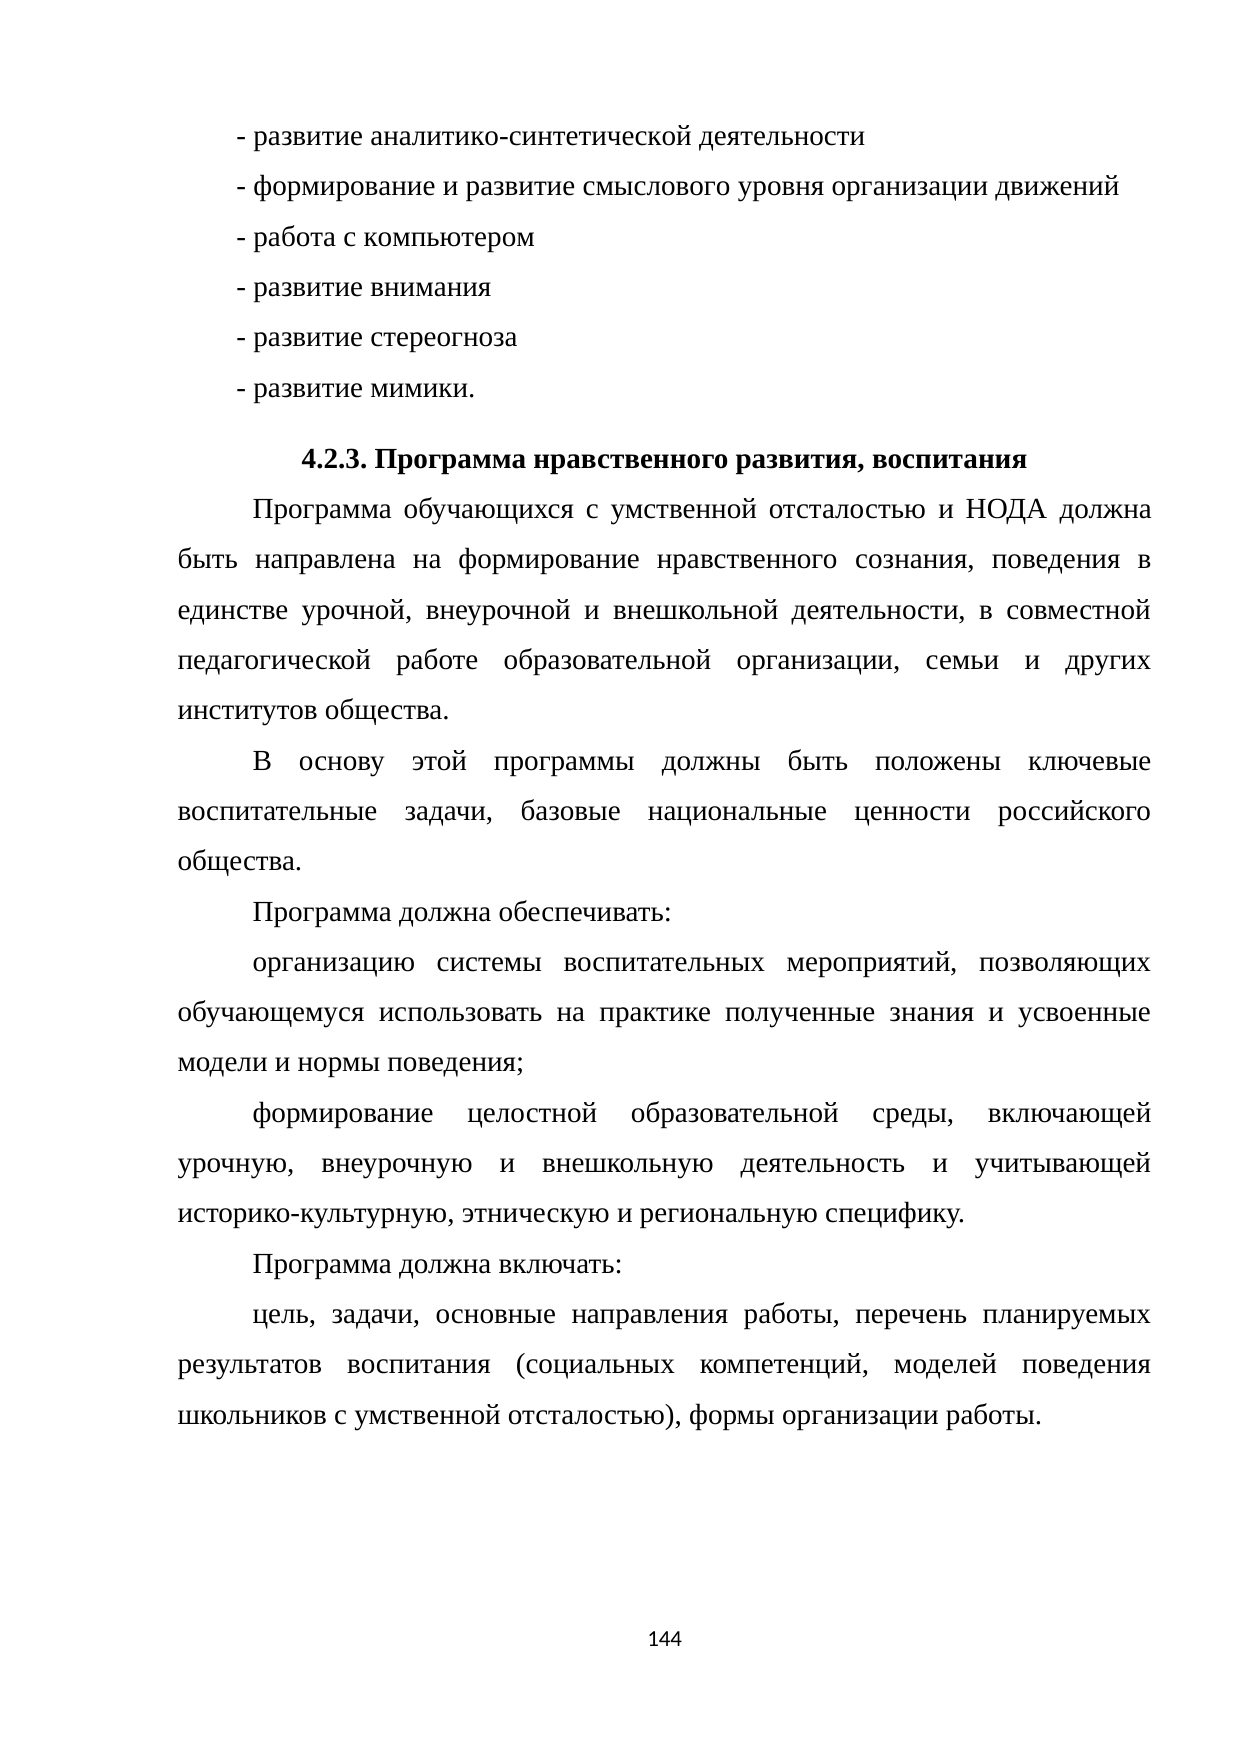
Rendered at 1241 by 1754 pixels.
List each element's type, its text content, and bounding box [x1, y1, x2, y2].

text - работа с компьютером [177, 219, 1152, 252]
text Программа обучающихся с умственной отсталостью и НОДА должна быть направлена на формирование нравственного сознания, поведения в единстве урочной, внеурочной и внешкольной деятельности, в совместной педагогической работе образовательной организации, семьи и других институтов общества. [177, 491, 1152, 726]
text - развитие мимики. [177, 370, 1152, 403]
text - развитие аналитико-синтетической деятельности [177, 118, 1152, 152]
text - формирование и развитие смыслового уровня организации движений [177, 168, 1152, 202]
text Программа должна включать: [177, 1246, 1152, 1279]
text организацию системы воспитательных мероприятий, позволяющих обучающемуся использовать на практике полученные знания и усвоенные модели и нормы поведения; [177, 944, 1152, 1078]
text Программа должна обеспечивать: [177, 894, 1152, 927]
text В основу этой программы должны быть положены ключевые воспитательные задачи, базовые национальные ценности российского общества. [177, 743, 1152, 877]
text формирование целостной образовательной среды, включающей урочную, внеурочную и внешкольную деятельность и учитывающей историко-культурную, этническую и региональную специфику. [177, 1095, 1152, 1229]
subtitle 4.2.3. Программа нравственного развития, воспитания [177, 441, 1152, 474]
text - развитие стереогноза [177, 319, 1152, 353]
text - развитие внимания [177, 269, 1152, 303]
text цель, задачи, основные направления работы, перечень планируемых результатов воспитания (социальных компетенций, моделей поведения школьников с умственной отсталостью), формы организации работы. [177, 1296, 1152, 1430]
